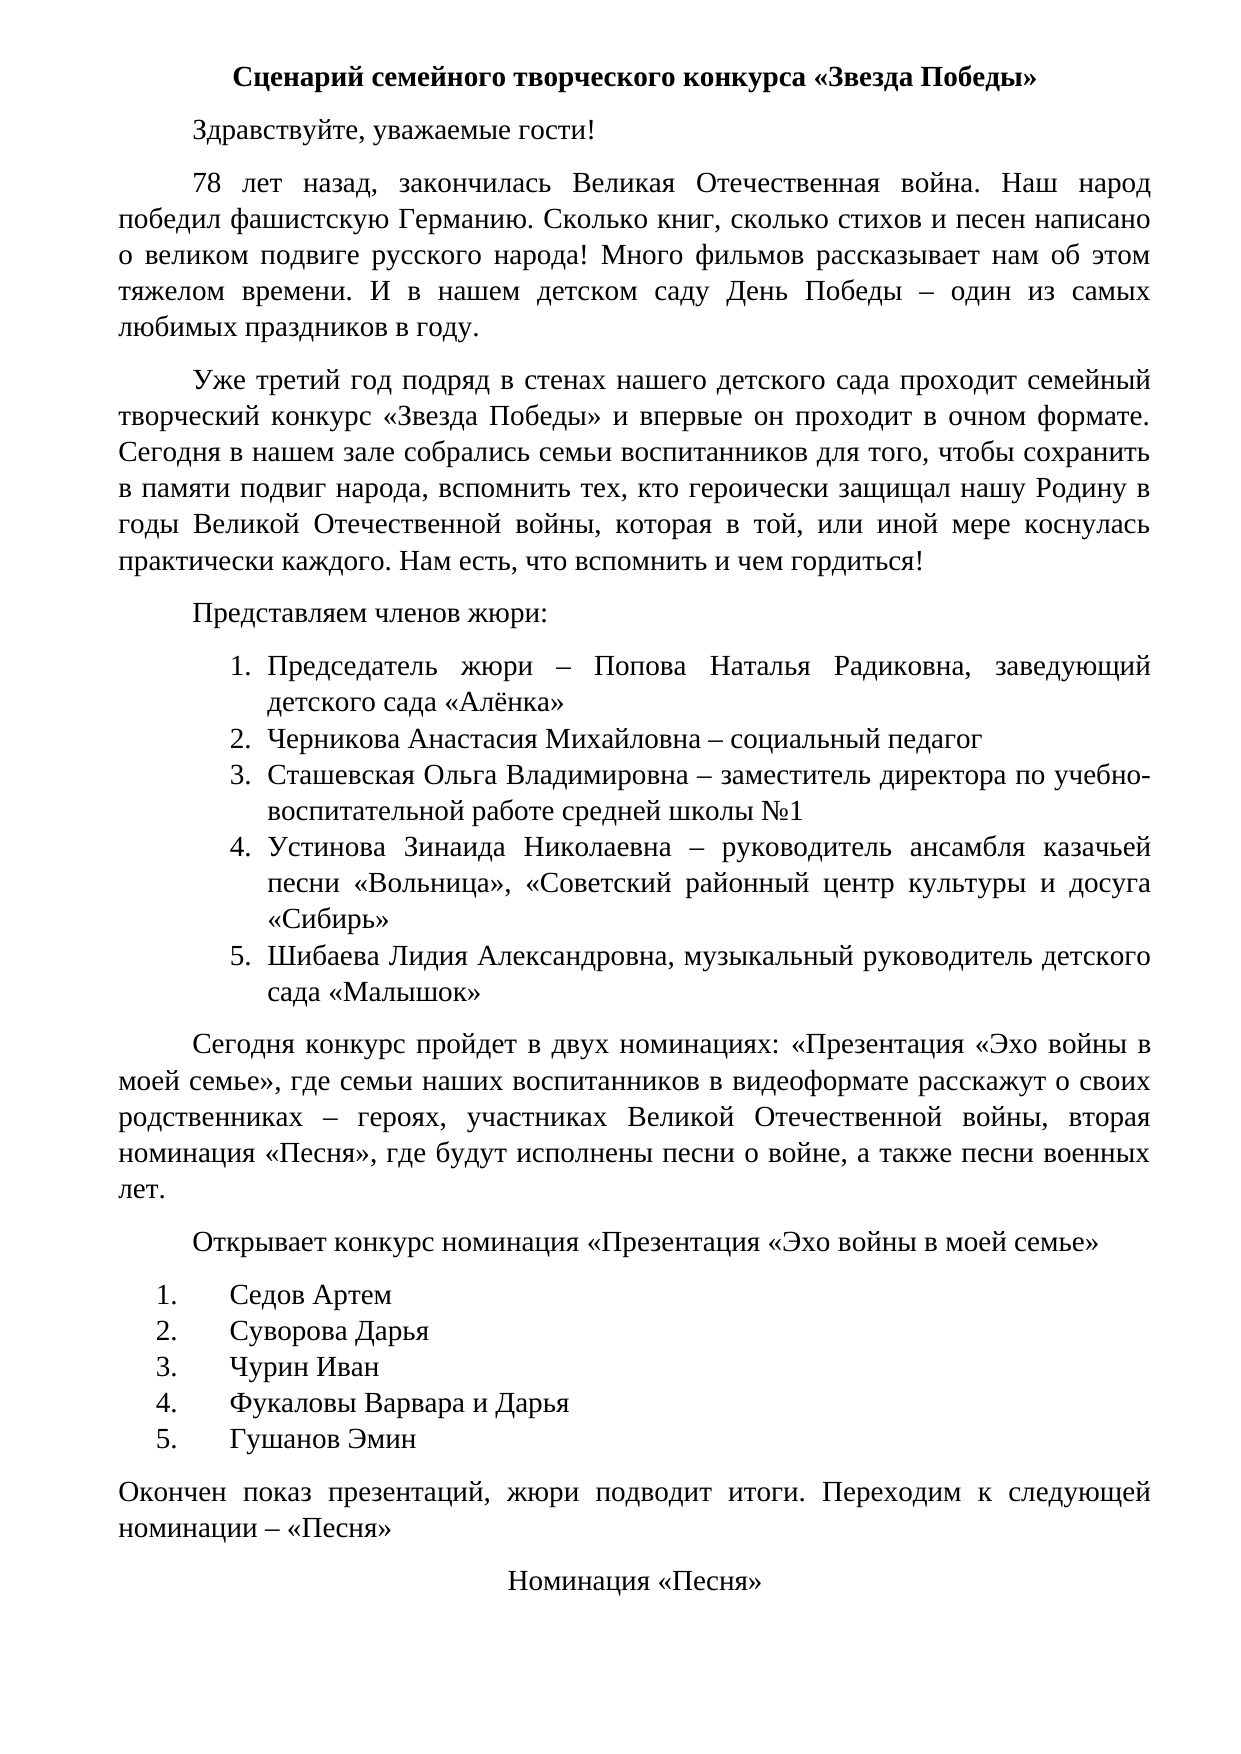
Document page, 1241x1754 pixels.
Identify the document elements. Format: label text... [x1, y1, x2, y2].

text Сегодня конкурс пройдет в двух номинациях: «Презентация «Эхо войны в моей семье», где семьи наших воспитанников в видеоформате расскажут о своих родственниках – героях, участниках Великой Отечественной войны, вторая номинация «Песня», где будут исполнены песни о войне, а также песни военных лет. [118, 1027, 1152, 1205]
list Чурин Иван [156, 1349, 1152, 1383]
text Открывает конкурс номинация «Презентация «Эхо войны в моей семье» [118, 1224, 1152, 1257]
text Сценарий семейного творческого конкурса «Звезда Победы» [118, 59, 1152, 93]
text Окончен показ презентаций, жюри подводит итоги. Переходим к следующей номинации – «Песня» [118, 1474, 1152, 1544]
list Шибаева Лидия Александровна, музыкальный руководитель детского сада «Малышок» [229, 938, 1152, 1007]
text Здравствуйте, уважаемые гости! [118, 112, 1152, 145]
text Уже третий год подряд в стенах нашего детского сада проходит семейный творческий конкурс «Звезда Победы» и впервые он проходит в очном формате. Сегодня в нашем зале собрались семьи воспитанников для того, чтобы сохранить в памяти подвиг народа, вспомнить тех, кто героически защищал нашу Родину в годы Великой Отечественной войны, которая в той, или иной мере коснулась практически каждого. Нам есть, что вспомнить и чем гордиться! [118, 362, 1152, 576]
list Седов Артем [156, 1277, 1152, 1310]
list Устинова Зинаида Николаевна – руководитель ансамбля казачьей песни «Вольница», «Советский районный центр культуры и досуга «Сибирь» [229, 829, 1152, 935]
list Гушанов Эмин [156, 1421, 1152, 1455]
list Черникова Анастасия Михайловна – социальный педагог [229, 721, 1152, 754]
list Фукаловы Варвара и Дарья [156, 1385, 1152, 1419]
list Председатель жюри – Попова Наталья Радиковна, заведующий детского сада «Алёнка» [229, 648, 1152, 718]
list Сташевская Ольга Владимировна – заместитель директора по учебно-воспитательной работе средней школы №1 [229, 757, 1152, 827]
text 78 лет назад, закончилась Великая Отечественная война. Наш народ победил фашистскую Германию. Сколько книг, сколько стихов и песен написано о великом подвиге русского народа! Много фильмов рассказывает нам об этом тяжелом времени. И в нашем детском саду День Победы – один из самых любимых праздников в году. [118, 165, 1152, 343]
text Представляем членов жюри: [118, 596, 1152, 629]
list Суворова Дарья [156, 1313, 1152, 1346]
text Номинация «Песня» [118, 1563, 1152, 1597]
